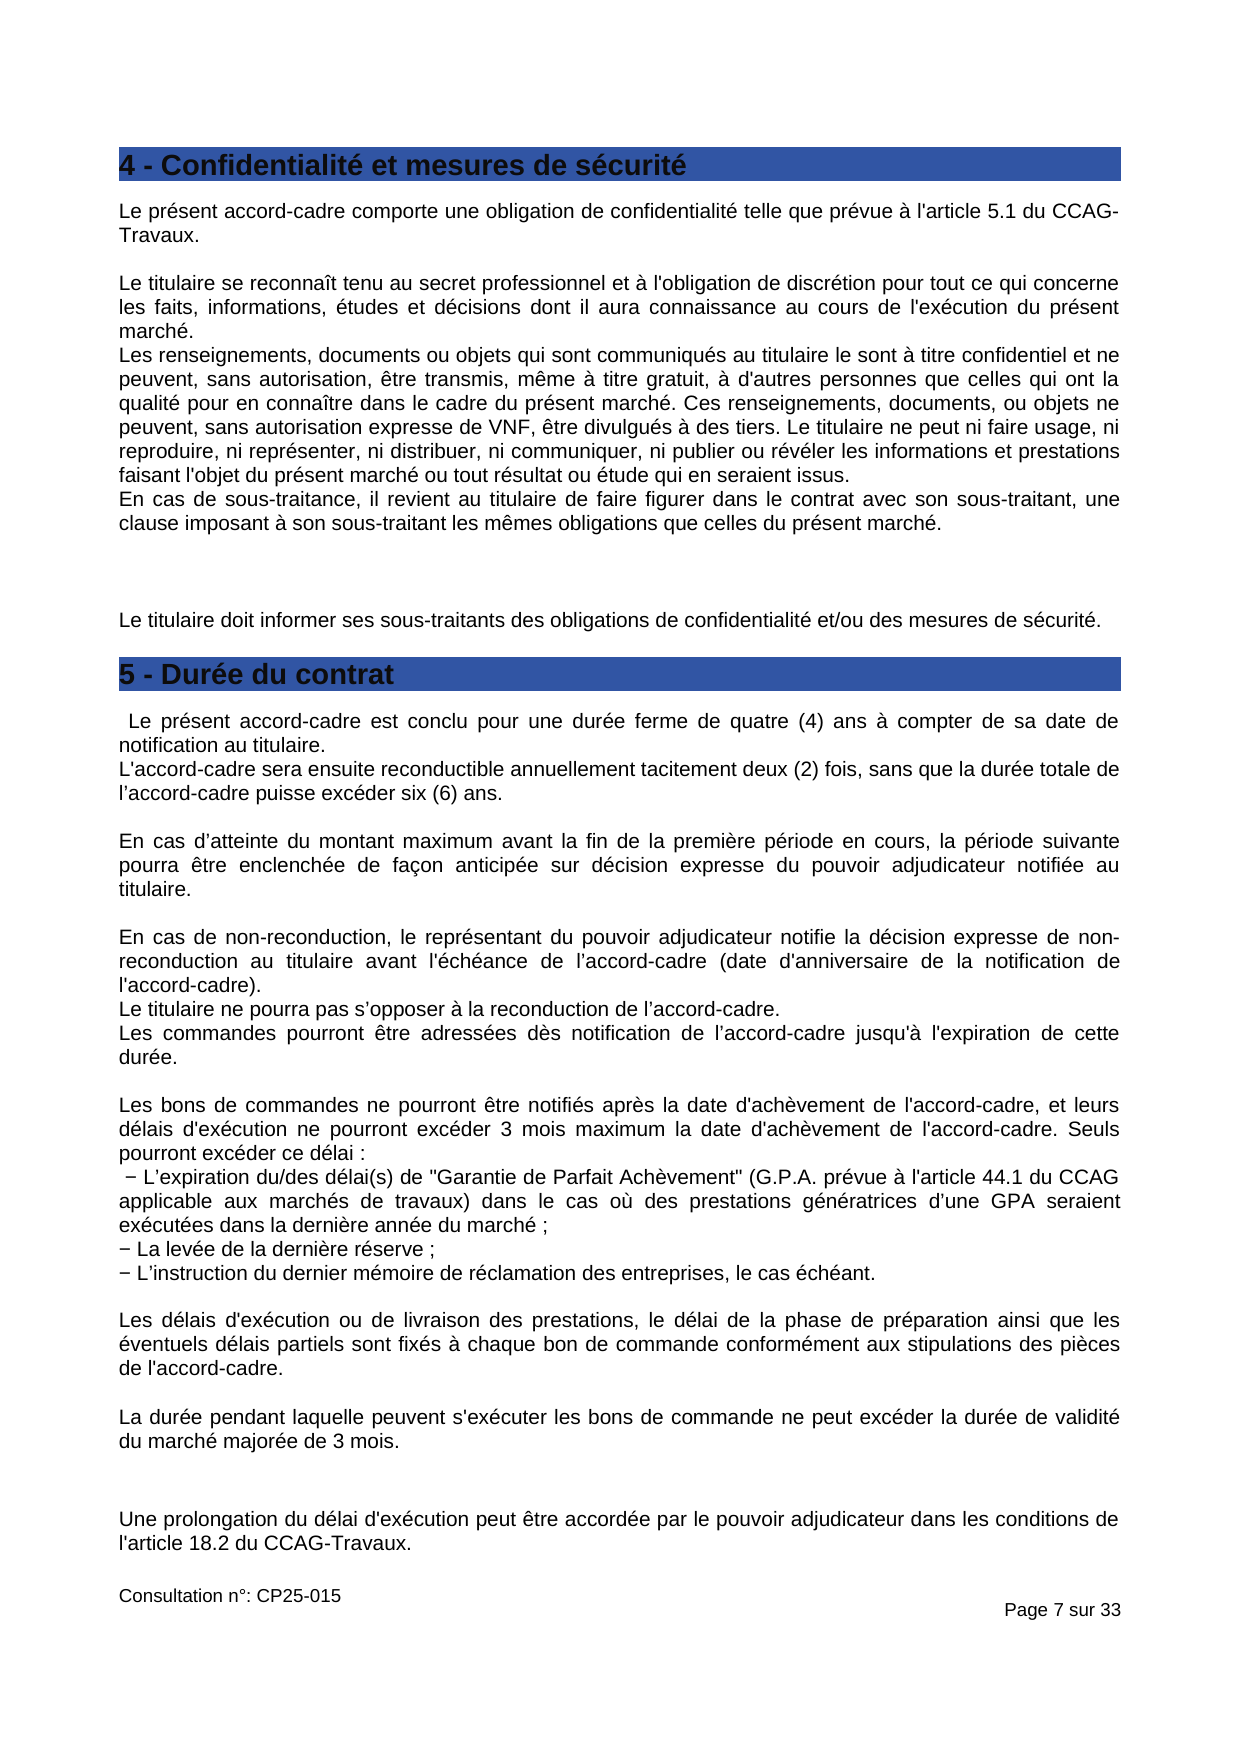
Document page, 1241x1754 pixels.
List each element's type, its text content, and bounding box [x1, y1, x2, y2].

text − L’expiration du/des délai(s) de "Garantie de Parfait Achèvement" (G.P.A. prévue à l'article 44.1 du CCAG applicable aux marchés de travaux) dans le cas où des prestations génératrices d’une GPA seraient exécutées dans la dernière année du marché ; [119, 1164, 1121, 1236]
text − L’instruction du dernier mémoire de réclamation des entreprises, le cas échéant. [119, 1260, 1121, 1284]
text Les bons de commandes ne pourront être notifiés après la date d'achèvement de l'accord-cadre, et leurs délais d'exécution ne pourront excéder 3 mois maximum la date d'achèvement de l'accord-cadre. Seuls pourront excéder ce délai : [119, 1093, 1121, 1164]
text En cas d’atteinte du montant maximum avant la fin de la première période en cours, la période suivante pourra être enclenchée de façon anticipée sur décision expresse du pouvoir adjudicateur notifiée au titulaire. [119, 829, 1121, 901]
text Le titulaire ne pourra pas s’opposer à la reconduction de l’accord-cadre. [119, 997, 1121, 1021]
text Le présent accord-cadre est conclu pour une durée ferme de quatre (4) ans à compter de sa date de notification au titulaire. [119, 709, 1121, 757]
subtitle 5 - Durée du contrat [119, 657, 1121, 691]
text En cas de non-reconduction, le représentant du pouvoir adjudicateur notifie la décision expresse de non-reconduction au titulaire avant l'échéance de l’accord-cadre (date d'anniversaire de la notification de l'accord-cadre). [119, 925, 1121, 997]
text La durée pendant laquelle peuvent s'exécuter les bons de commande ne peut excéder la durée de validité du marché majorée de 3 mois. [119, 1405, 1121, 1453]
text Les renseignements, documents ou objets qui sont communiqués au titulaire le sont à titre confidentiel et ne peuvent, sans autorisation, être transmis, même à titre gratuit, à d'autres personnes que celles qui ont la qualité pour en connaître dans le cadre du présent marché. Ces renseignements, documents, ou objets ne peuvent, sans autorisation expresse de VNF, être divulgués à des tiers. Le titulaire ne peut ni faire usage, ni reproduire, ni représenter, ni distribuer, ni communiquer, ni publier ou révéler les informations et prestations faisant l'objet du présent marché ou tout résultat ou étude qui en seraient issus. [119, 343, 1121, 487]
text Les délais d'exécution ou de livraison des prestations, le délai de la phase de préparation ainsi que les éventuels délais partiels sont fixés à chaque bon de commande conformément aux stipulations des pièces de l'accord-cadre. [119, 1308, 1121, 1380]
text L'accord-cadre sera ensuite reconductible annuellement tacitement deux (2) fois, sans que la durée totale de l’accord-cadre puisse excéder six (6) ans. [119, 757, 1121, 805]
subtitle 4 - Confidentialité et mesures de sécurité [119, 147, 1121, 181]
text En cas de sous-traitance, il revient au titulaire de faire figurer dans le contrat avec son sous-traitant, une clause imposant à son sous-traitant les mêmes obligations que celles du présent marché. [119, 487, 1121, 535]
text Le présent accord-cadre comporte une obligation de confidentialité telle que prévue à l'article 5.1 du CCAG-Travaux. [119, 200, 1121, 248]
text Le titulaire doit informer ses sous-traitants des obligations de confidentialité et/ou des mesures de sécurité. [119, 608, 1121, 632]
text − La levée de la dernière réserve ; [119, 1236, 1121, 1260]
text Le titulaire se reconnaît tenu au secret professionnel et à l'obligation de discrétion pour tout ce qui concerne les faits, informations, études et décisions dont il aura connaissance au cours de l'exécution du présent marché. [119, 272, 1121, 343]
text Les commandes pourront être adressées dès notification de l’accord-cadre jusqu'à l'expiration de cette durée. [119, 1021, 1121, 1069]
text Une prolongation du délai d'exécution peut être accordée par le pouvoir adjudicateur dans les conditions de l'article 18.2 du CCAG-Travaux. [119, 1507, 1121, 1555]
